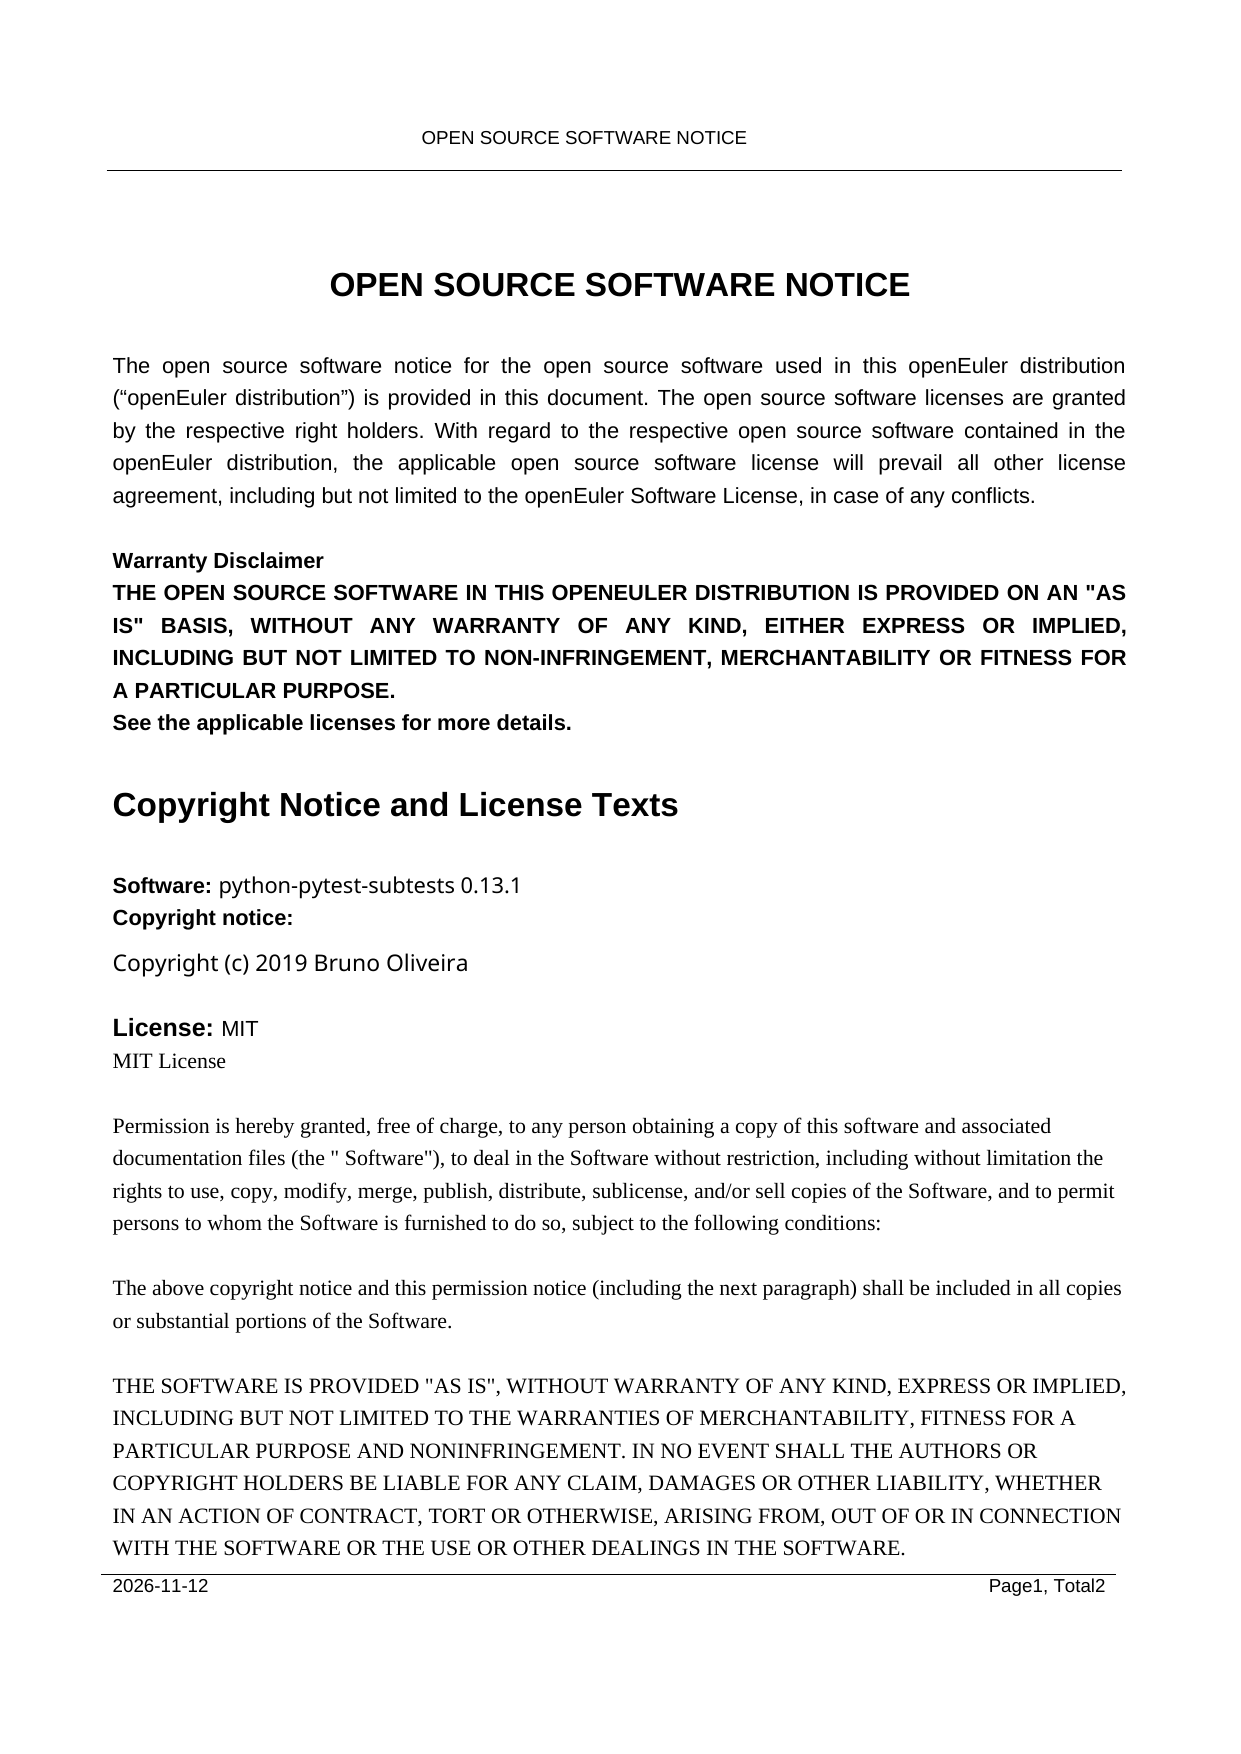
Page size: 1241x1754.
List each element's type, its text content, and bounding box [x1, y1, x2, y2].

title Software: python-pytest-subtests 0.13.1 [112, 869, 1128, 901]
text Copyright Notice and License Texts [112, 771, 1128, 836]
text Warranty Disclaimer [112, 544, 1128, 576]
text The open source software notice for the open source software used in this openEuler distribution (“openEuler distribution”) is provided in this document. The open source software licenses are granted by the respective right holders. With regard to the respective open source software contained in the openEuler distribution, the applicable open source software license will prevail all other license agreement, including but not limited to the openEuler Software License, in case of any conflicts. [112, 349, 1128, 511]
text License: MIT [112, 1012, 1128, 1044]
text Copyright notice: [112, 901, 1128, 934]
text OPEN SOURCE SOFTWARE NOTICE [112, 251, 1128, 316]
text THE OPEN SOURCE SOFTWARE IN THIS OPENEULER DISTRIBUTION IS PROVIDED ON AN "AS IS" BASIS, WITHOUT ANY WARRANTY OF ANY KIND, EITHER EXPRESS OR IMPLIED, INCLUDING BUT NOT LIMITED TO NON-INFRINGEMENT, MERCHANTABILITY OR FITNESS FOR A PARTICULAR PURPOSE. See the applicable licenses for more details. [112, 576, 1128, 739]
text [112, 1044, 1128, 1564]
text Copyright (c) 2019 Bruno Oliveira [112, 947, 1128, 1012]
